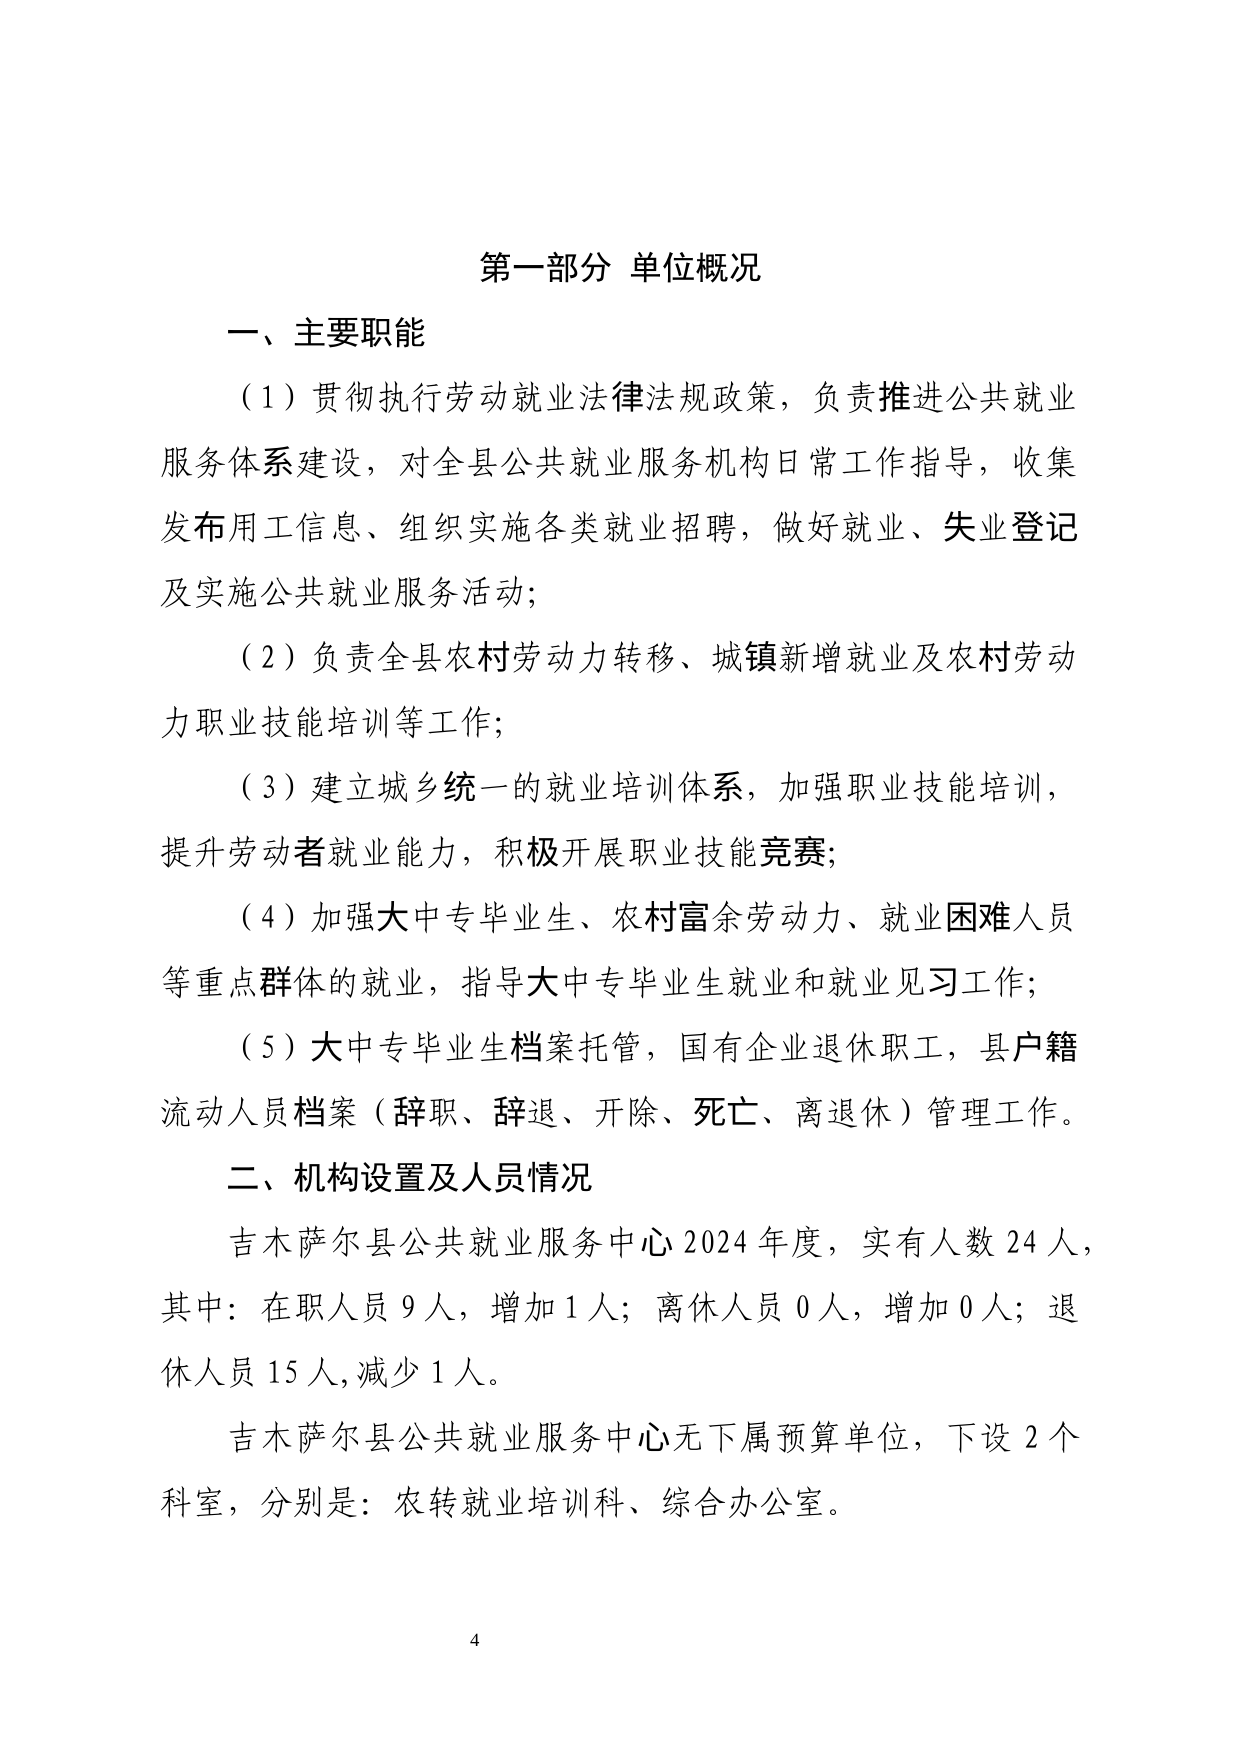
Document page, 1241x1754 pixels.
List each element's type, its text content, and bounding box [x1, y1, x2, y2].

text （5）大中专毕业生档案托管，国有企业退休职工，县户籍流动人员档案（辞职、辞退、开除、死亡、离退休）管理工作。 [159, 1013, 1081, 1143]
text （2）负责全县农村劳动力转移、城镇新增就业及农村劳动力职业技能培训等工作； [159, 623, 1081, 753]
text 吉木萨尔县公共就业服务中心无下属预算单位，下设2个科室，分别是：农转就业培训科、综合办公室。 [159, 1403, 1081, 1533]
text （3）建立城乡统一的就业培训体系，加强职业技能培训，提升劳动者就业能力，积极开展职业技能竞赛； [159, 753, 1081, 883]
text （4）加强大中专毕业生、农村富余劳动力、就业困难人员等重点群体的就业，指导大中专毕业生就业和就业见习工作； [159, 883, 1081, 1013]
text 吉木萨尔县公共就业服务中心2024年度，实有人数24人，其中：在职人员9人，增加1人；离休人员0人，增加0人；退休人员15人,减少1人。 [159, 1208, 1081, 1403]
text 第一部分 单位概况 [159, 233, 1081, 298]
text 一、主要职能 [159, 298, 1081, 363]
text 二、机构设置及人员情况 [159, 1143, 1081, 1208]
text （1）贯彻执行劳动就业法律法规政策，负责推进公共就业服务体系建设，对全县公共就业服务机构日常工作指导，收集发布用工信息、组织实施各类就业招聘，做好就业、失业登记及实施公共就业服务活动； [159, 363, 1081, 623]
